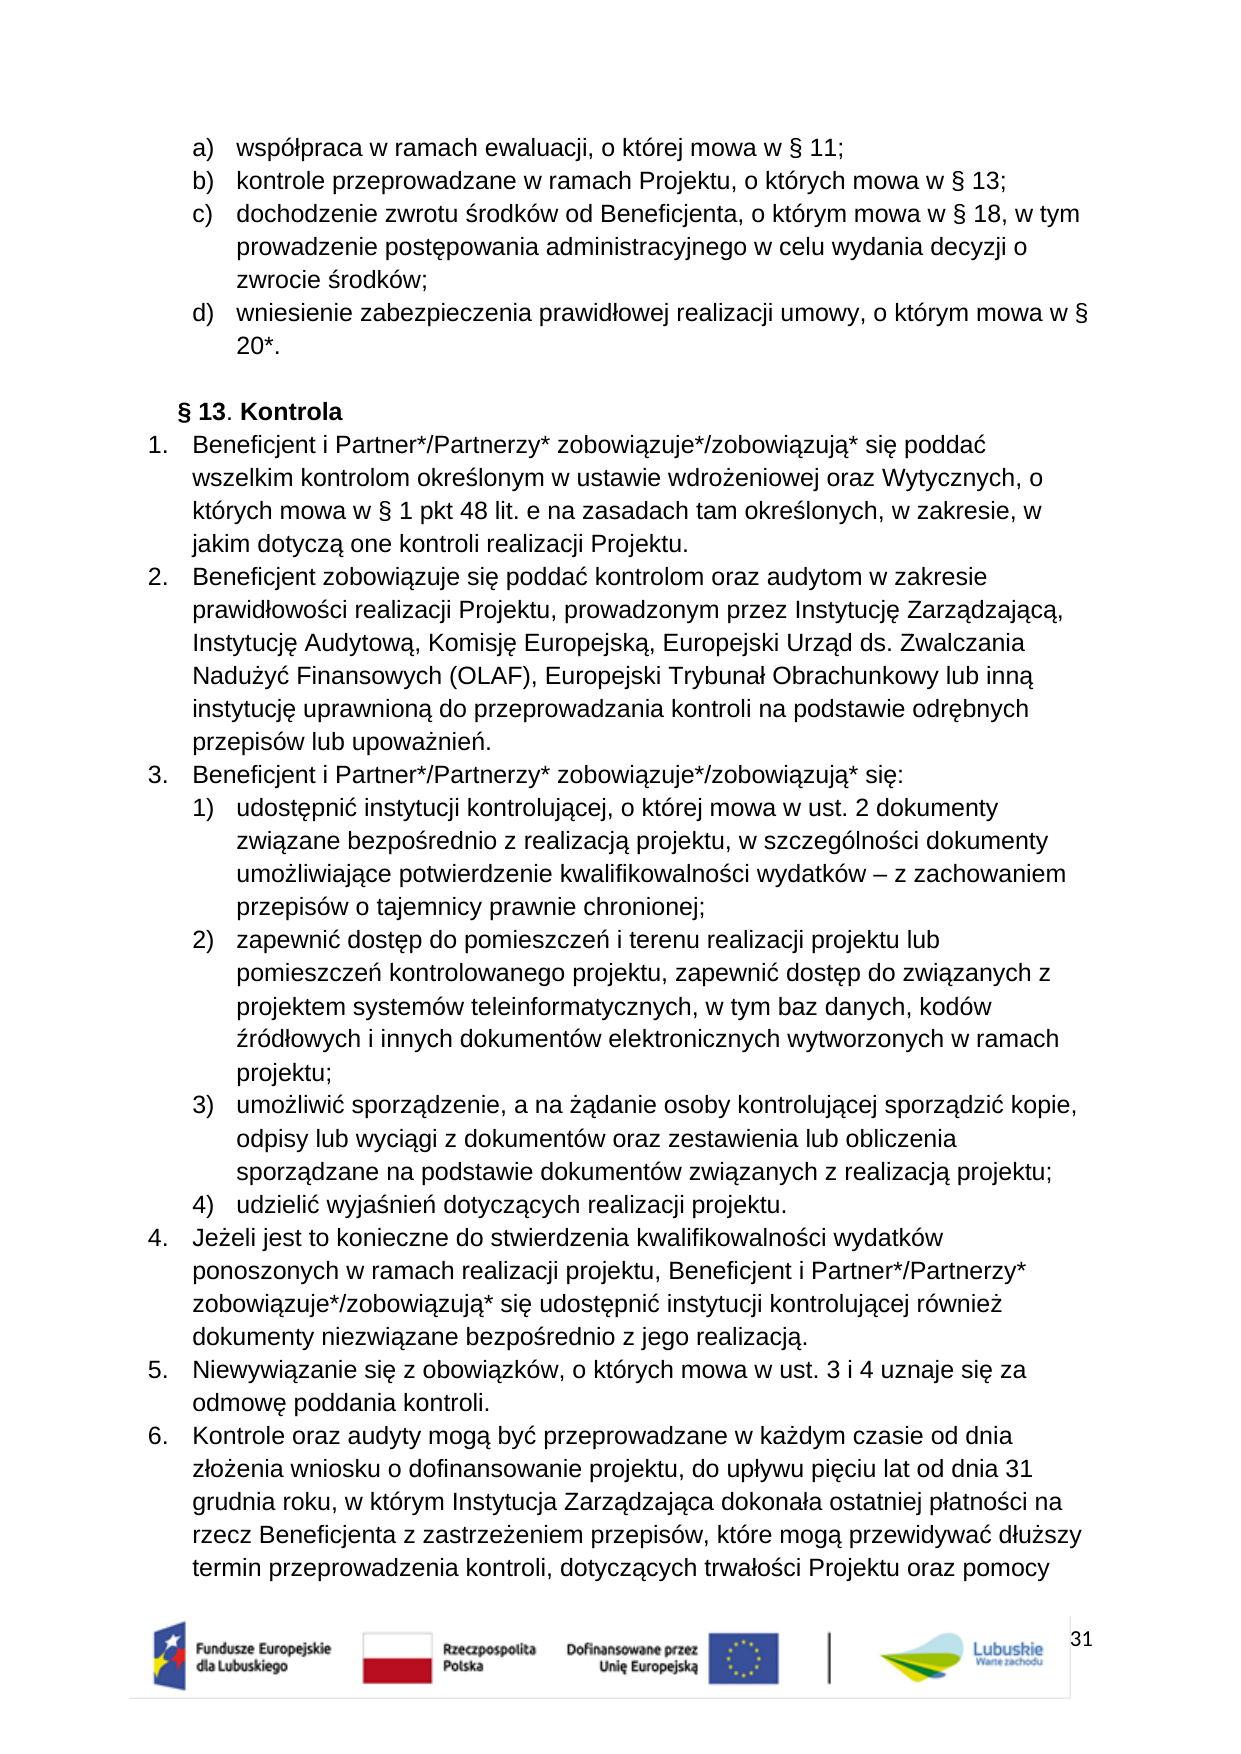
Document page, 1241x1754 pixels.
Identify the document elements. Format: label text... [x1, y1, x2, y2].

list dochodzenie zwrotu środków od Beneficjenta, o którym mowa w § 18, w tym prowadzenie postępowania administracyjnego w celu wydania decyzji o zwrocie środków; [192, 199, 1093, 294]
list wniesienie zabezpieczenia prawidłowej realizacji umowy, o którym mowa w § 20*. [192, 298, 1093, 360]
list współpraca w ramach ewaluacji, o której mowa w § 11; [192, 133, 1093, 162]
list zapewnić dostęp do pomieszczeń i terenu realizacji projektu lub pomieszczeń kontrolowanego projektu, zapewnić dostęp do związanych z projektem systemów teleinformatycznych, w tym baz danych, kodów źródłowych i innych dokumentów elektronicznych wytworzonych w ramach projektu; [192, 925, 1093, 1086]
list kontrole przeprowadzane w ramach Projektu, o których mowa w § 13; [192, 166, 1093, 195]
list udostępnić instytucji kontrolującej, o której mowa w ust. 2 dokumenty związane bezpośrednio z realizacją projektu, w szczególności dokumenty umożliwiające potwierdzenie kwalifikowalności wydatków – z zachowaniem przepisów o tajemnicy prawnie chronionej; [192, 793, 1093, 921]
list udzielić wyjaśnień dotyczących realizacji projektu. [192, 1189, 1093, 1218]
list Beneficjent i Partner*/Partnerzy* zobowiązuje*/zobowiązują* się: [148, 760, 1093, 789]
list Beneficjent i Partner*/Partnerzy* zobowiązuje*/zobowiązują* się poddać wszelkim kontrolom określonym w ustawie wdrożeniowej oraz Wytycznych, o których mowa w § 1 pkt 48 lit. e na zasadach tam określonych, w zakresie, w jakim dotyczą one kontroli realizacji Projektu. [148, 430, 1093, 558]
text § 13. Kontrola [177, 397, 1093, 426]
list Beneficjent zobowiązuje się poddać kontrolom oraz audytom w zakresie prawidłowości realizacji Projektu, prowadzonym przez Instytucję Zarządzającą, Instytucję Audytową, Komisję Europejską, Europejski Urząd ds. Zwalczania Nadużyć Finansowych (OLAF), Europejski Trybunał Obrachunkowy lub inną instytucję uprawnioną do przeprowadzania kontroli na podstawie odrębnych przepisów lub upoważnień. [148, 562, 1093, 756]
list Niewywiązanie się z obowiązków, o których mowa w ust. 3 i 4 uznaje się za odmowę poddania kontroli. [148, 1355, 1093, 1416]
picture [128, 1616, 1072, 1700]
list umożliwić sporządzenie, a na żądanie osoby kontrolującej sporządzić kopie, odpisy lub wyciągi z dokumentów oraz zestawienia lub obliczenia sporządzane na podstawie dokumentów związanych z realizacją projektu; [192, 1091, 1093, 1185]
list Jeżeli jest to konieczne do stwierdzenia kwalifikowalności wydatków ponoszonych w ramach realizacji projektu, Beneficjent i Partner*/Partnerzy* zobowiązuje*/zobowiązują* się udostępnić instytucji kontrolującej również dokumenty niezwiązane bezpośrednio z jego realizacją. [148, 1223, 1093, 1350]
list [148, 1421, 1093, 1582]
